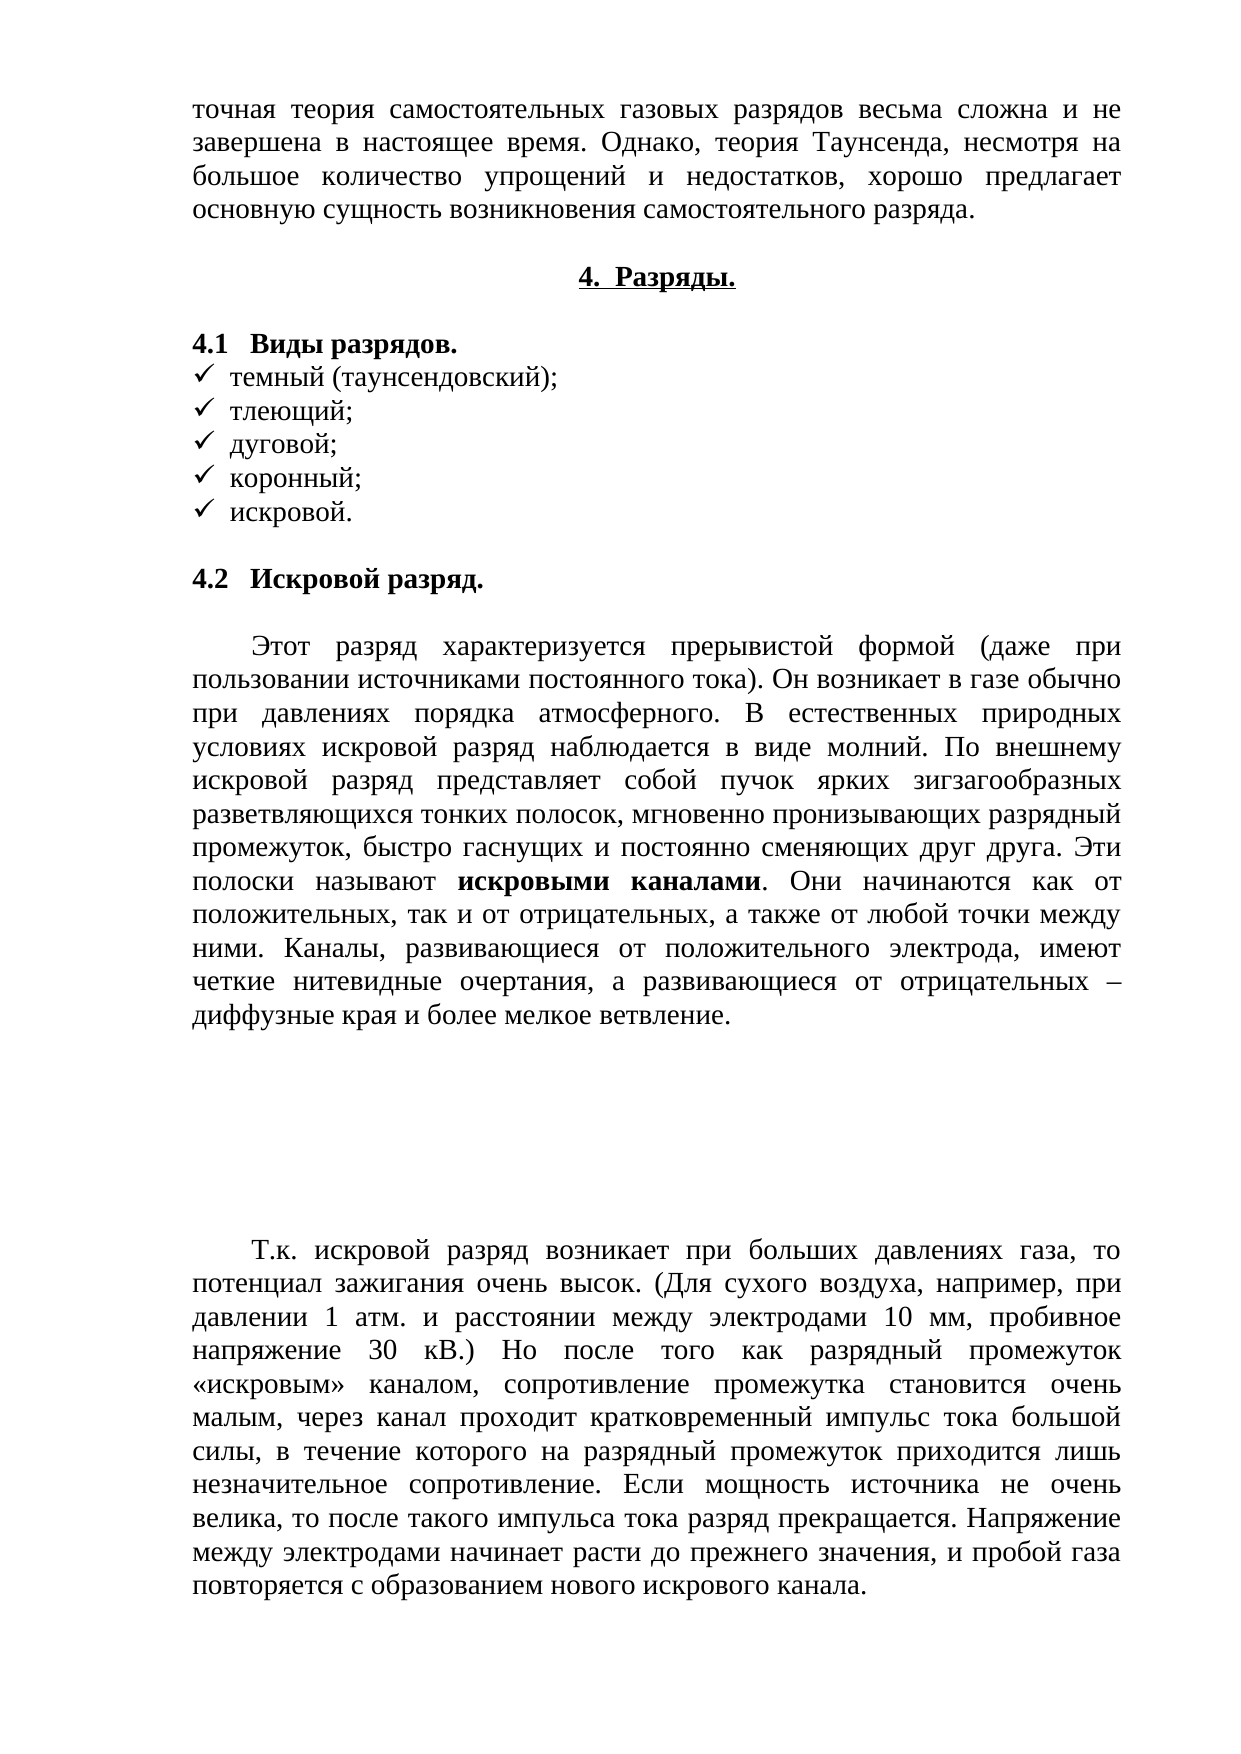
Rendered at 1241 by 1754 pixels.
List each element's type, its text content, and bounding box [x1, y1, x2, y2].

list Виды разрядов. [192, 326, 1122, 359]
list Искровой разряд. [192, 561, 1122, 594]
text 4. Разряды. [192, 259, 1122, 292]
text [192, 91, 1122, 225]
list дуговой; [192, 427, 1122, 460]
list тлеющий; [192, 393, 1122, 427]
text Этот разряд характеризуется прерывистой формой (даже при пользовании источниками постоянного тока). Он возникает в газе обычно при давлениях порядка атмосферного. В естественных природных условиях искровой разряд наблюдается в виде молний. По внешнему искровой разряд представляет собой пучок ярких зигзагообразных разветвляющихся тонких полосок, мгновенно пронизывающих разрядный промежуток, быстро гаснущих и постоянно сменяющих друг друга. Эти полоски называют искровыми каналами. Они начинаются как от положительных, так и от отрицательных, а также от любой точки между ними. Каналы, развивающиеся от положительного электрода, имеют четкие нитевидные очертания, а развивающиеся от отрицательных – диффузные края и более мелкое ветвление. [192, 628, 1122, 1031]
list коронный; [192, 460, 1122, 494]
list искровой. [192, 494, 1122, 527]
text Т.к. искровой разряд возникает при больших давлениях газа, то потенциал зажигания очень высок. (Для сухого воздуха, например, при давлении 1 атм. и расстоянии между электродами 10 мм, пробивное напряжение 30 кВ.) Но после того как разрядный промежуток «искровым» каналом, сопротивление промежутка становится очень малым, через канал проходит кратковременный импульс тока большой силы, в течение которого на разрядный промежуток приходится лишь незначительное сопротивление. Если мощность источника не очень велика, то после такого импульса тока разряд прекращается. Напряжение между электродами начинает расти до прежнего значения, и пробой газа повторяется с образованием нового искрового канала. [192, 1232, 1122, 1601]
list темный (таунсендовский); [192, 359, 1122, 393]
